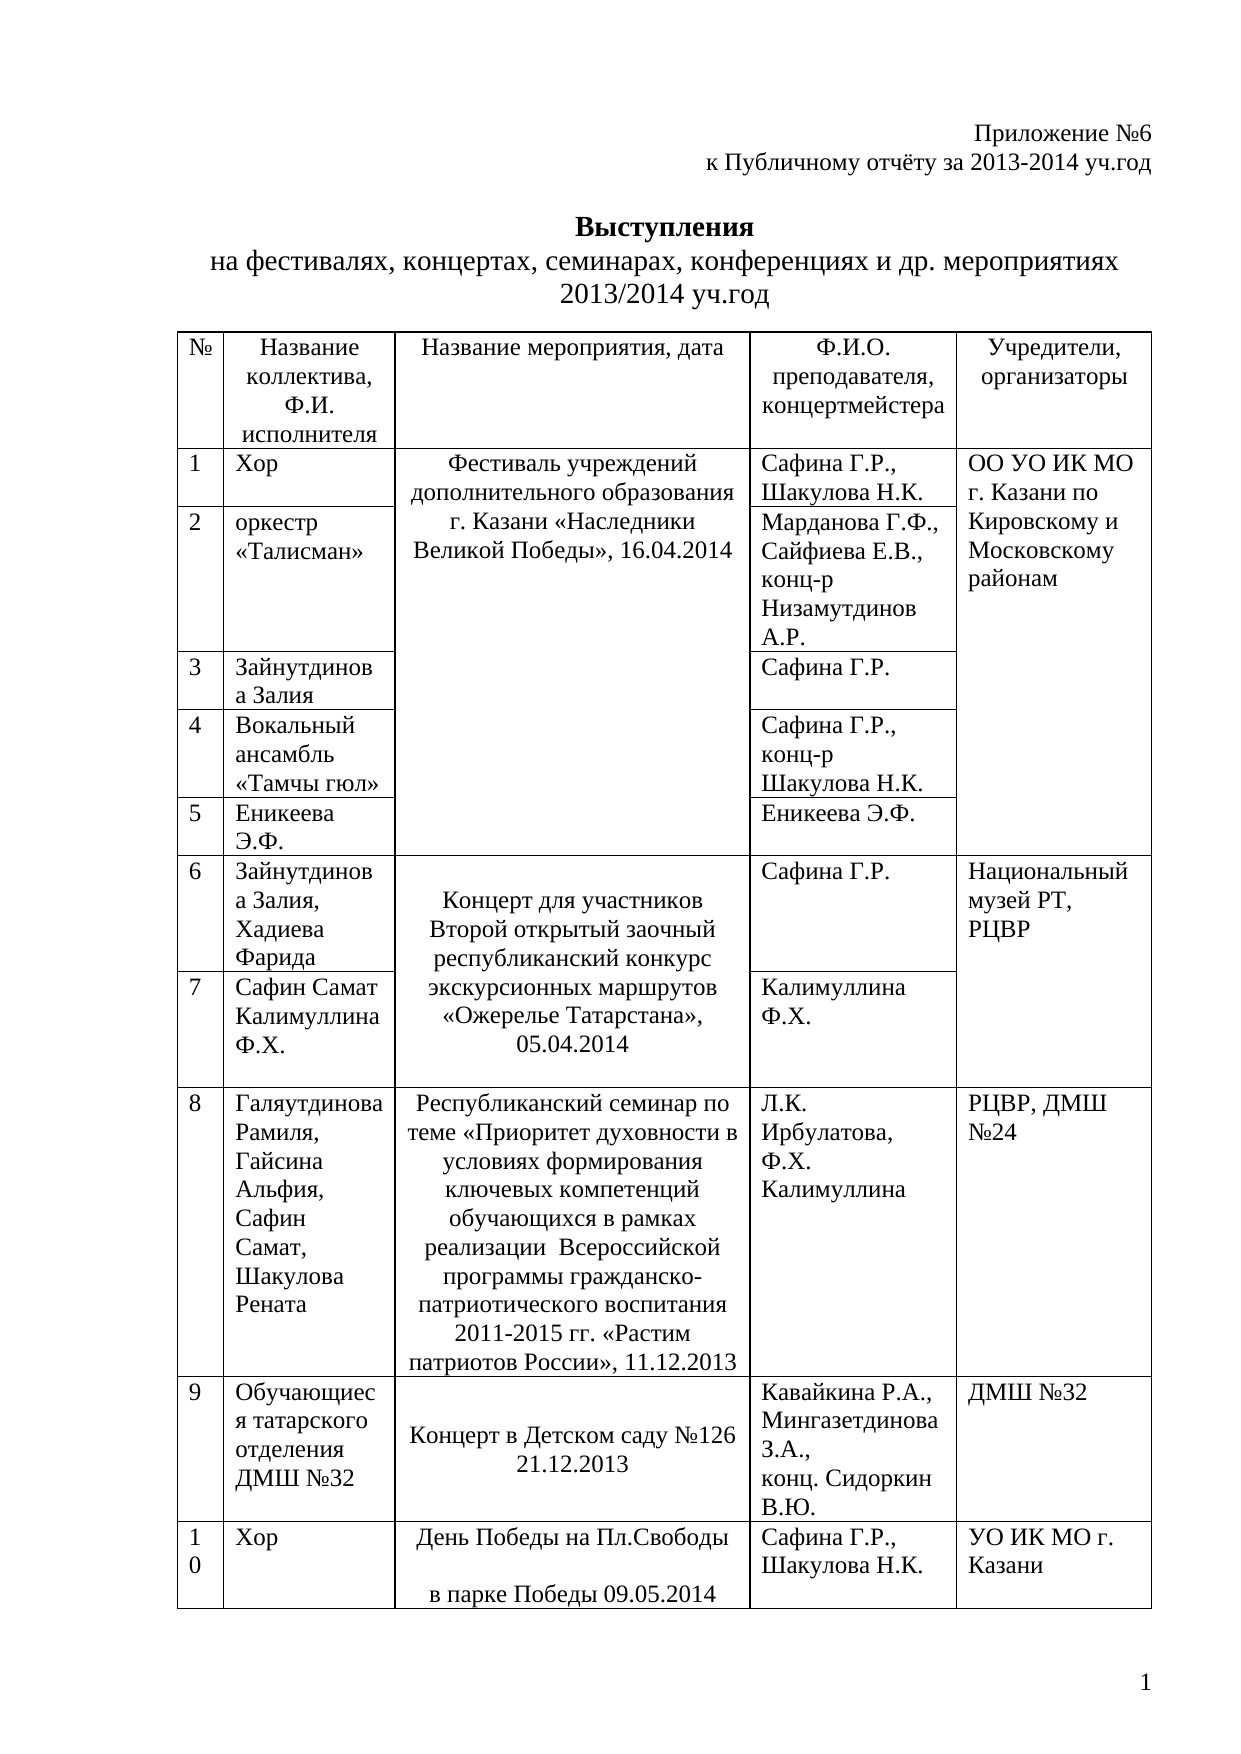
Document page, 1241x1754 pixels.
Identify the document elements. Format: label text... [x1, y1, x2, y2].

text к Публичному отчёту за 2013-2014 уч.год [177, 147, 1152, 176]
table_header Название коллектива, Ф.И. исполнителя [224, 333, 394, 447]
table_cell Л.К. Ирбулатова, Ф.Х. Калимуллина [751, 1088, 956, 1376]
table_cell 4 [178, 710, 223, 797]
table_cell Зайнутдинова Залия [224, 652, 394, 709]
text на фестивалях, концертах, семинарах, конференциях и др. мероприятиях [177, 243, 1152, 276]
table_cell 1 [178, 449, 223, 506]
text Приложение №6 [177, 118, 1152, 147]
table_cell Концерт в Детском саду №126 21.12.2013 [396, 1377, 749, 1521]
table_cell Сафин Самат Калимуллина Ф.Х. [224, 972, 394, 1087]
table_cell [224, 1522, 394, 1608]
text Выступления [177, 209, 1152, 243]
table_cell Республиканский семинар по теме «Приоритет духовности в условиях формирования ключевых компетенций обучающихся в рамках реализации Всероссийской программы гражданско-патриотического воспитания 2011-2015 гг. «Растим патриотов России», 11.12.2013 [396, 1088, 749, 1376]
table_cell 7 [178, 972, 223, 1087]
table_cell Вокальный ансамбль «Тамчы гюл» [224, 710, 394, 797]
table_header № [178, 333, 223, 447]
table_cell 5 [178, 798, 223, 855]
table_cell Национальный музей РТ, РЦВР [957, 856, 1151, 1087]
text 2013/2014 уч.год [177, 276, 1152, 310]
table_cell Хор [224, 449, 394, 506]
table_cell Марданова Г.Ф., Сайфиева Е.В., конц-р Низамутдинов А.Р. [751, 507, 956, 651]
table_cell оркестр «Талисман» [224, 507, 394, 651]
table_cell 6 [178, 856, 223, 971]
table_cell Фестиваль учреждений дополнительного образования г. Казани «Наследники Великой Победы», 16.04.2014 [396, 449, 749, 855]
table_cell РЦВР, ДМШ №24 [957, 1088, 1151, 1376]
table_cell Калимуллина Ф.Х. [751, 972, 956, 1087]
table_cell ДМШ №32 [957, 1377, 1151, 1521]
table_cell Зайнутдинова Залия, Хадиева Фарида [224, 856, 394, 971]
table_cell Сафина Г.Р., конц-р Шакулова Н.К. [751, 710, 956, 797]
table_cell 3 [178, 652, 223, 709]
table_cell 9 [178, 1377, 223, 1521]
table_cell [751, 1522, 956, 1608]
table_header Ф.И.О. преподавателя, концертмейстера [751, 333, 956, 447]
table_cell Кавайкина Р.А., Мингазетдинова З.А., конц. Сидоркин В.Ю. [751, 1377, 956, 1521]
table_cell Еникеева Э.Ф. [751, 798, 956, 855]
table_cell Сафина Г.Р. [751, 856, 956, 971]
table_cell Сафина Г.Р. [751, 652, 956, 709]
table_cell Обучающиеся татарского отделения ДМШ №32 [224, 1377, 394, 1521]
table_header Название мероприятия, дата [396, 333, 749, 447]
table_cell 2 [178, 507, 223, 651]
table_cell УО ИК МО г. Казани [957, 1522, 1151, 1608]
table_cell 10 [178, 1522, 223, 1608]
table_cell Галяутдинова Рамиля, Гайсина Альфия, Сафин Самат, Шакулова Рената [224, 1088, 394, 1376]
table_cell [396, 1522, 749, 1608]
table_cell Еникеева Э.Ф. [224, 798, 394, 855]
table_cell 8 [178, 1088, 223, 1376]
table_cell Сафина Г.Р., Шакулова Н.К. [751, 449, 956, 506]
table_cell Концерт для участников Второй открытый заочный республиканский конкурс экскурсионных маршрутов «Ожерелье Татарстана», 05.04.2014 [396, 856, 749, 1087]
table_cell ОО УО ИК МО г. Казани по Кировскому и Московскому районам [957, 449, 1151, 855]
table_header Учредители, организаторы [957, 333, 1151, 447]
